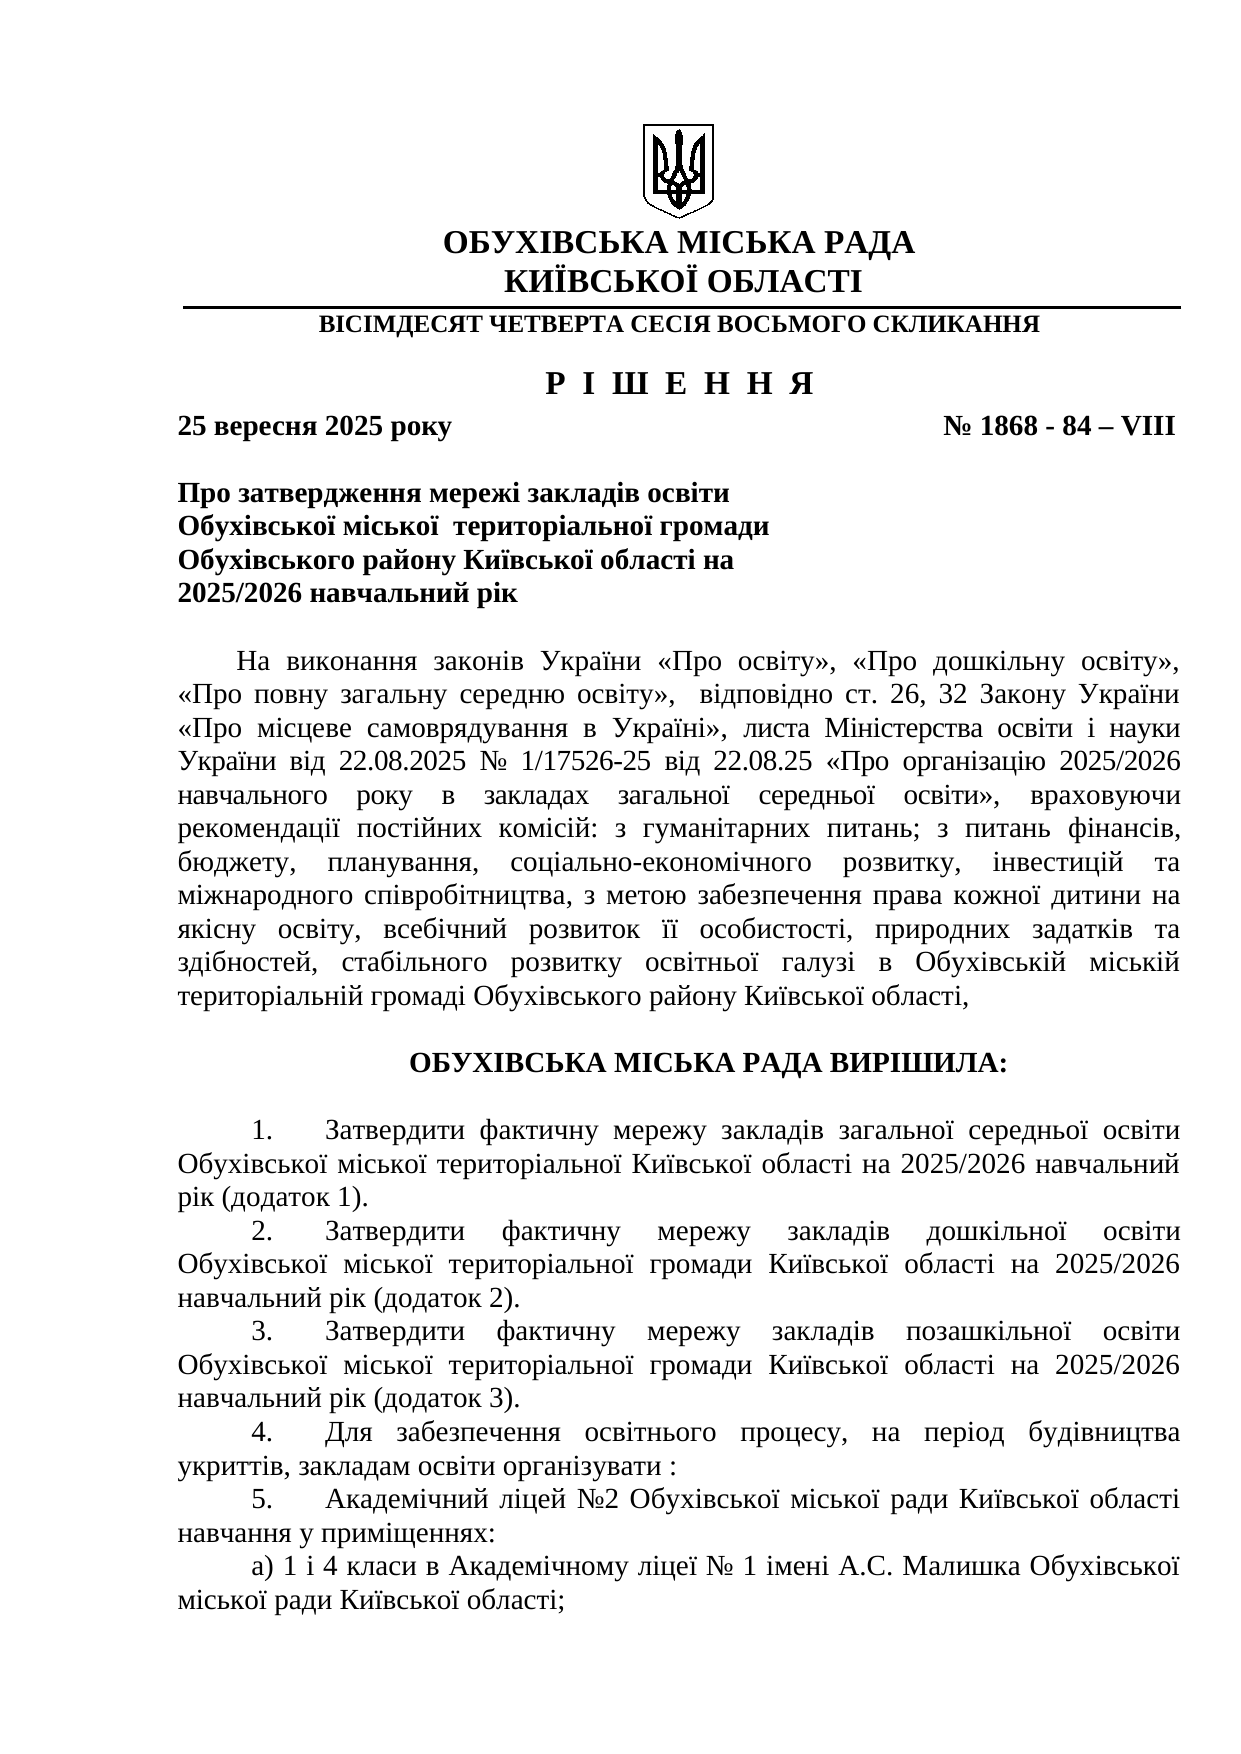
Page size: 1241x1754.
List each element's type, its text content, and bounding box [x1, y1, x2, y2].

text 25 вересня 2025 року № 1868 - 84 – VІІІ [177, 408, 1181, 441]
text ВІСІМДЕСЯТ ЧЕТВЕРТА СЕСІЯ ВОСЬМОГО СКЛИКАННЯ [177, 309, 1181, 338]
text Обухівської міської територіальної громади [177, 508, 1181, 542]
text На виконання законів України «Про освіту», «Про дошкільну освіту», «Про повну загальну середню освіту», відповідно ст. 26, 32 Закону України «Про місцеве самоврядування в Україні», листа Міністерства освіти і науки України від 22.08.2025 № 1/17526-25 від 22.08.25 «Про організацію 2025/2026 навчального року в закладах загальної середньої освіти», враховуючи рекомендації постійних комісій: з гуманітарних питань; з питань фінансів, бюджету, планування, соціально-економічного розвитку, інвестицій та міжнародного співробітництва, з метою забезпечення права кожної дитини на якісну освіту, всебічний розвиток її особистості, природних задатків та здібностей, стабільного розвитку освітньої галузі в Обухівській міській територіальній громаді Обухівського району Київської області, [177, 643, 1181, 1012]
text ОБУХІВСЬКА МІСЬКА РАДА [177, 223, 1181, 261]
list Затвердити фактичну мережу закладів загальної середньої освіти Обухівської міської територіальної Київської області на 2025/2026 навчальний рік (додаток 1). [177, 1112, 1181, 1213]
text ОБУХІВСЬКА МІСЬКА РАДА ВИРІШИЛА: [177, 1045, 1181, 1079]
text КИЇВСЬКОЇ ОБЛАСТІ [177, 261, 1181, 299]
list Академічний ліцей №2 Обухівської міської ради Київської області навчання у приміщеннях: [177, 1481, 1181, 1548]
text 2025/2026 навчальний рік [177, 576, 1181, 609]
list Для забезпечення освітнього процесу, на період будівництва укриттів, закладам освіти організувати : [177, 1414, 1181, 1481]
list Затвердити фактичну мережу закладів дошкільної освіти Обухівської міської територіальної громади Київської області на 2025/2026 навчальний рік (додаток 2). [177, 1213, 1181, 1313]
text Про затвердження мережі закладів освіти [177, 475, 1181, 508]
text Р І Ш Е Н Н Я [177, 363, 1181, 402]
list Затвердити фактичну мережу закладів позашкільної освіти Обухівської міської територіальної громади Київської області на 2025/2026 навчальний рік (додаток 3). [177, 1313, 1181, 1414]
text а) 1 і 4 класи в Академічному ліцеї № 1 імені А.С. Малишка Обухівської міської ради Київської області; [177, 1548, 1181, 1615]
text Обухівського району Київської області на [177, 542, 1181, 576]
